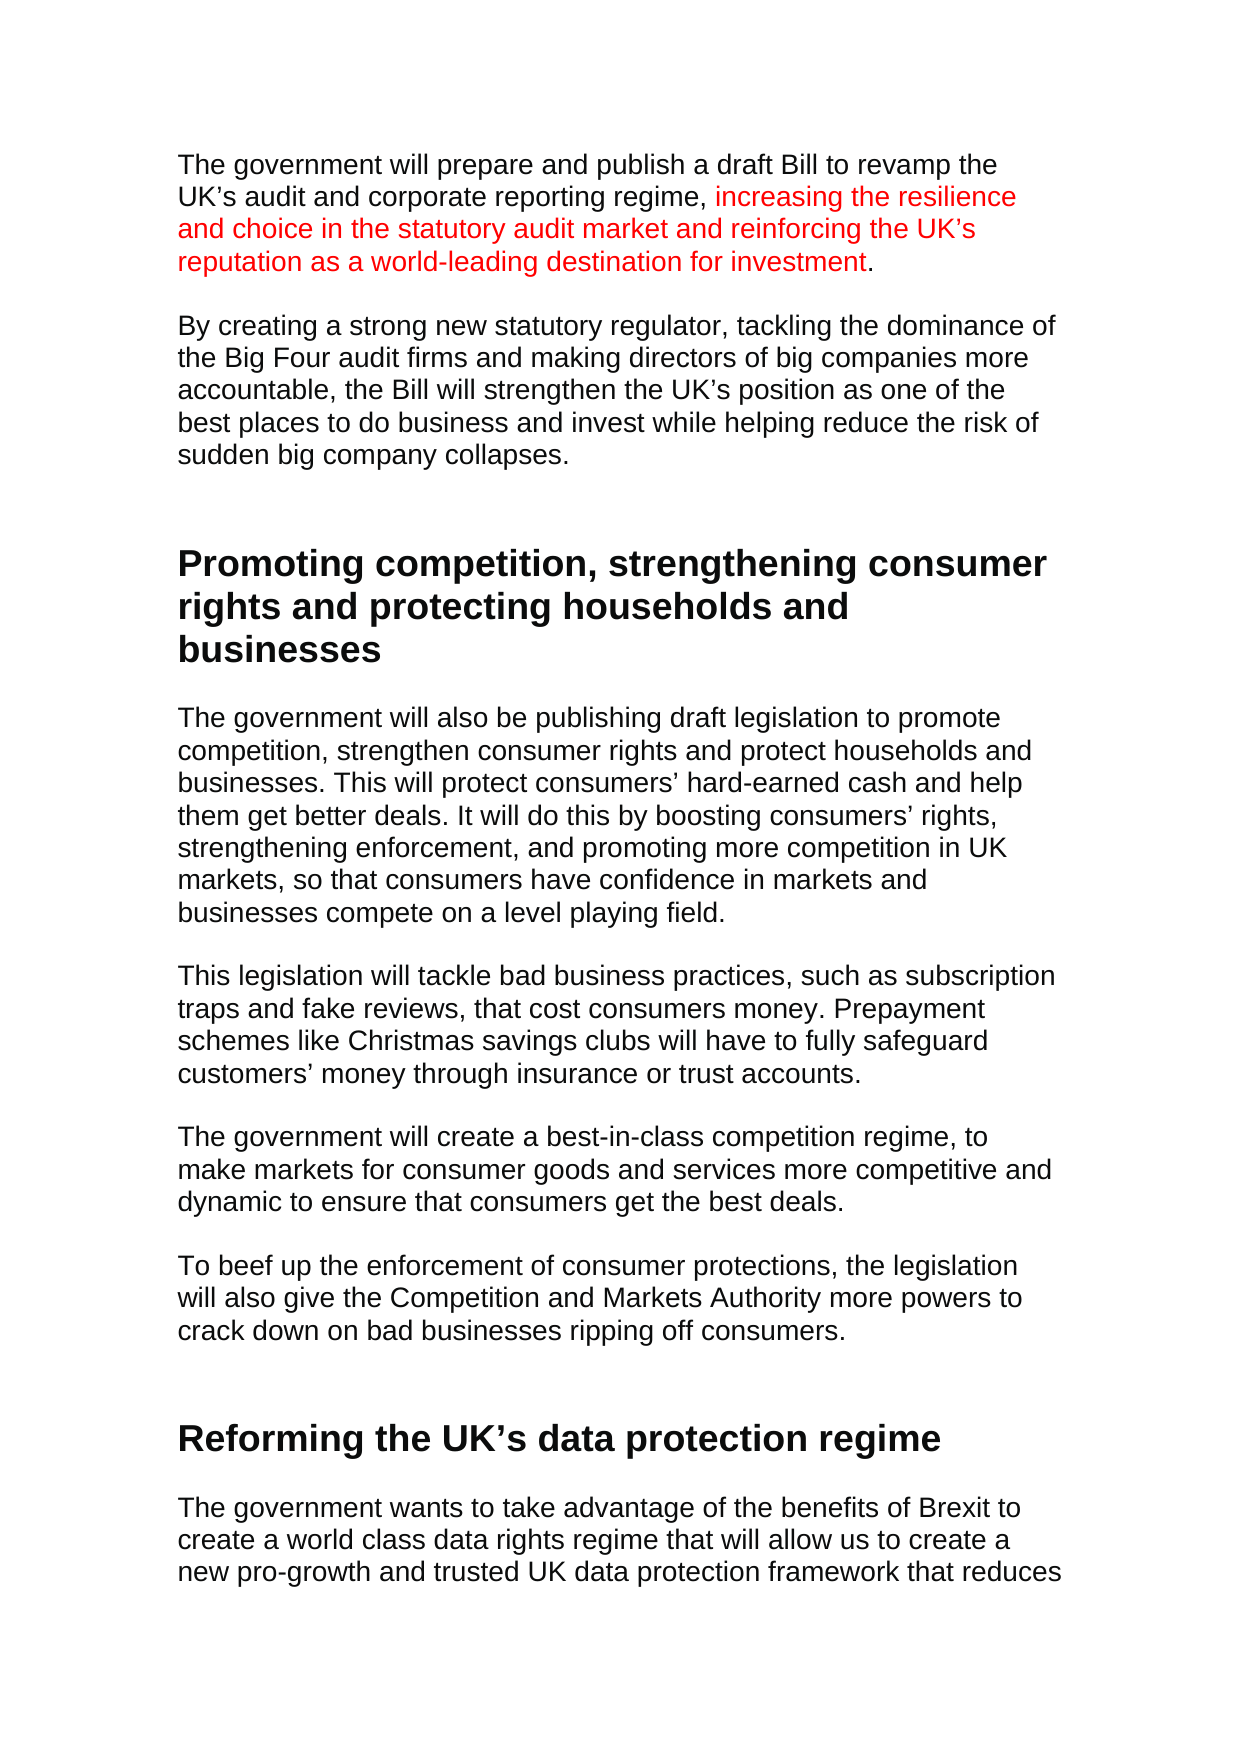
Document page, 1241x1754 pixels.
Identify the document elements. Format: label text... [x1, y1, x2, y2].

text This legislation will tackle bad business practices, such as subscription traps and fake reviews, that cost consumers money. Prepayment schemes like Christmas savings clubs will have to fully safeguard customers’ money through insurance or trust accounts. [177, 959, 1063, 1089]
text Reforming the UK’s data protection regime [177, 1416, 1063, 1459]
text The government will create a best-in-class competition regime, to make markets for consumer goods and services more competitive and dynamic to ensure that consumers get the best deals. [177, 1120, 1063, 1217]
text By creating a strong new statutory regulator, tackling the dominance of the Big Four audit firms and making directors of big companies more accountable, the Bill will strengthen the UK’s position as one of the best places to do business and invest while helping reduce the risk of sudden big company collapses. [177, 308, 1063, 470]
text The government will prepare and publish a draft Bill to revamp the UK’s audit and corporate reporting regime, increasing the resilience and choice in the statutory audit market and reinforcing the UK’s reputation as a world-leading destination for investment. [177, 148, 1063, 277]
text To beef up the enforcement of consumer protections, the legislation will also give the Competition and Markets Authority more powers to crack down on bad businesses ripping off consumers. [177, 1249, 1063, 1346]
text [177, 1491, 1063, 1588]
text The government will also be publishing draft legislation to promote competition, strengthen consumer rights and protect households and businesses. This will protect consumers’ hard-earned cash and help them get better deals. It will do this by boosting consumers’ rights, strengthening enforcement, and promoting more competition in UK markets, so that consumers have confidence in markets and businesses compete on a level playing field. [177, 701, 1063, 928]
text Promoting competition, strengthening consumer rights and protecting households and businesses [177, 541, 1063, 670]
